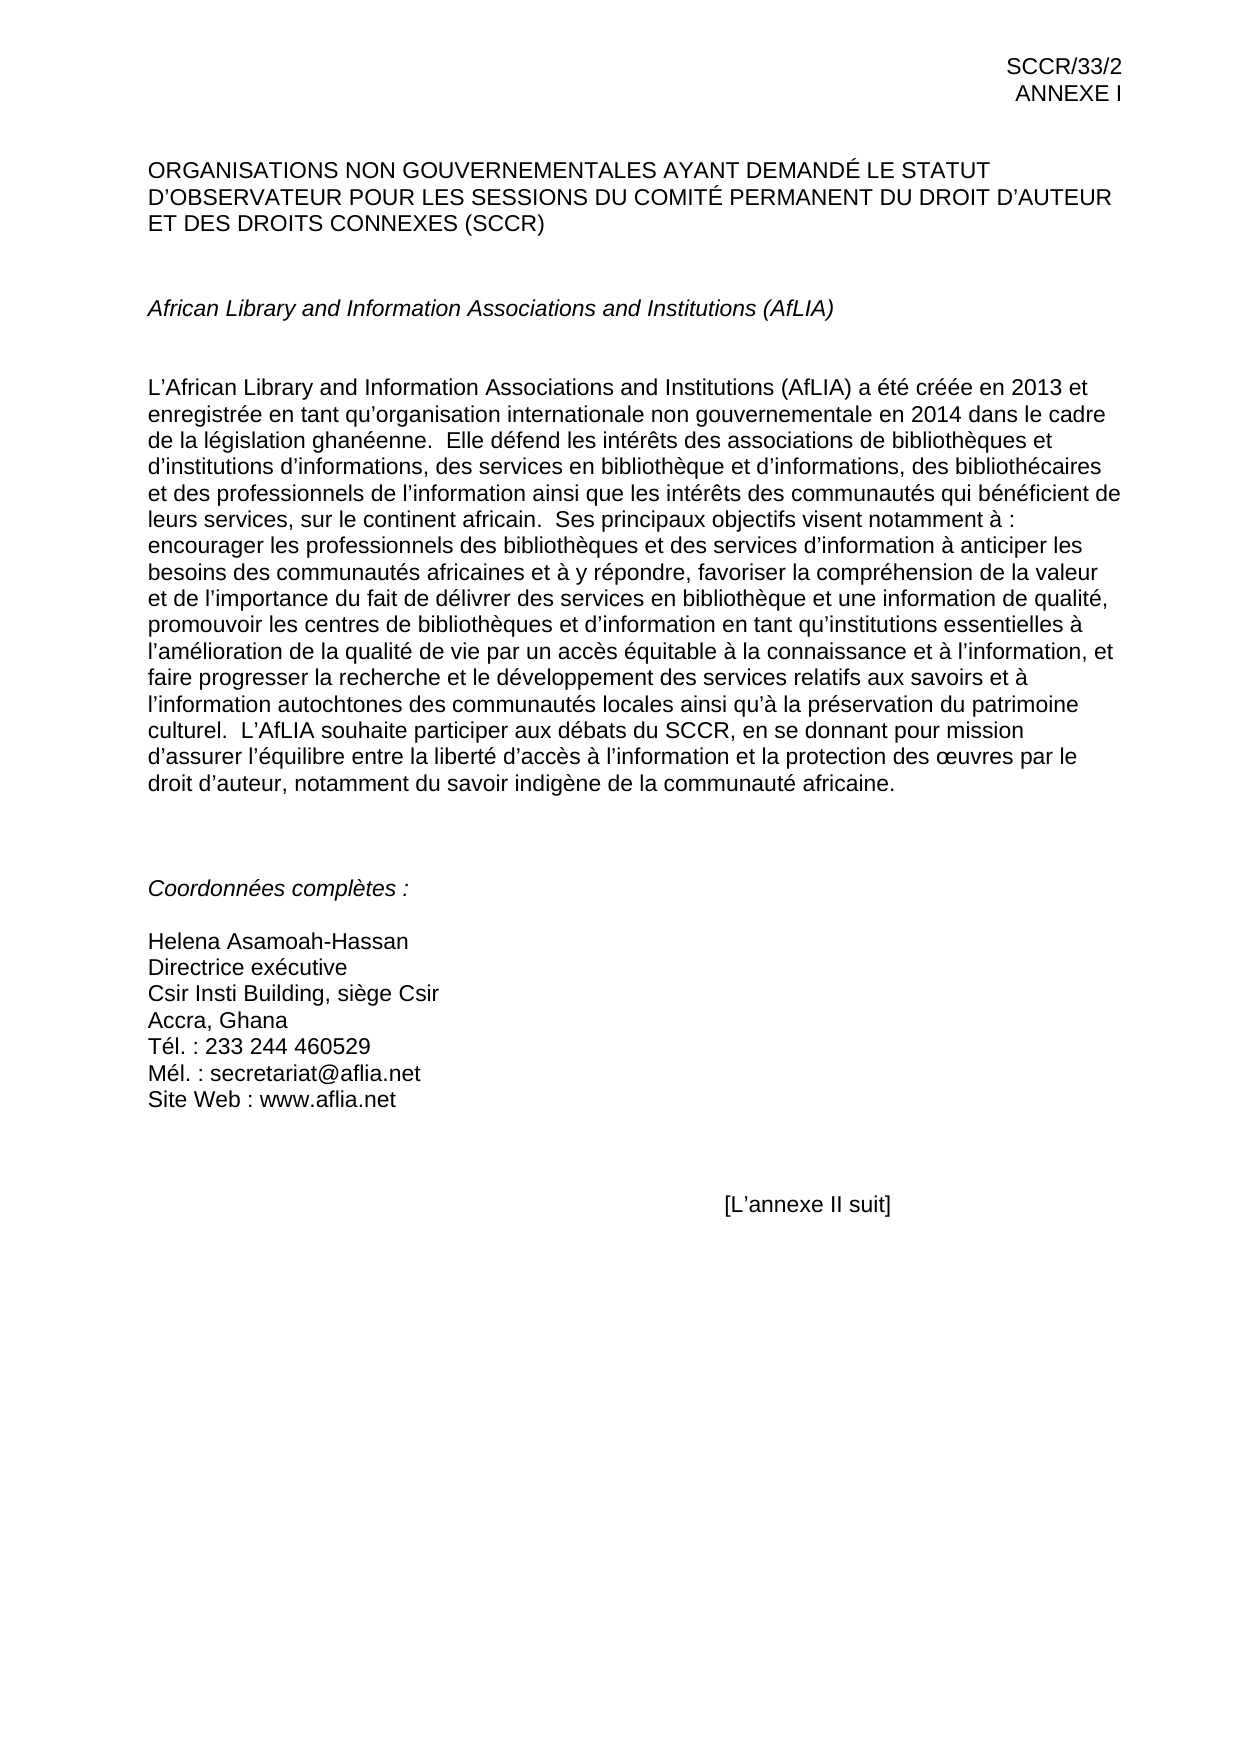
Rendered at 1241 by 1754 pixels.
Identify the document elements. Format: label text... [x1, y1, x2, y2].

subtitle African Library and Information Associations and Institutions (AfLIA) [148, 295, 1122, 322]
text Csir Insti Building, siège Csir [148, 980, 1122, 1007]
subtitle ORGANISATIONS NON GOUVERNEMENTALES AYANT DEMANDé LE STATUT D’OBSERVATEUR POUR LES SESSIONS DU COMITé PERMANENT DU DROIT D’AUTEUR ET DES DROITS CONNEXES (SCCR) [148, 157, 1122, 236]
text Tél. : 233 244 460529 [148, 1033, 1122, 1059]
text L’African Library and Information Associations and Institutions (AfLIA) a été créée en 2013 et enregistrée en tant qu’organisation internationale non gouvernementale en 2014 dans le cadre de la législation ghanéenne. Elle défend les intérêts des associations de bibliothèques et d’institutions d’informations, des services en bibliothèque et d’informations, des bibliothécaires et des professionnels de l’information ainsi que les intérêts des communautés qui bénéficient de leurs services, sur le continent africain. Ses principaux objectifs visent notamment à : encourager les professionnels des bibliothèques et des services d’information à anticiper les besoins des communautés africaines et à y répondre, favoriser la compréhension de la valeur et de l’importance du fait de délivrer des services en bibliothèque et une information de qualité, promouvoir les centres de bibliothèques et d’information en tant qu’institutions essentielles à l’amélioration de la qualité de vie par un accès équitable à la connaissance et à l’information, et faire progresser la recherche et le développement des services relatifs aux savoirs et à l’information autochtones des communautés locales ainsi qu’à la préservation du patrimoine culturel. L’AfLIA souhaite participer aux débats du SCCR, en se donnant pour mission d’assurer l’équilibre entre la liberté d’accès à l’information et la protection des œuvres par le droit d’auteur, notamment du savoir indigène de la communauté africaine. [148, 374, 1122, 796]
text Coordonnées complètes : [148, 875, 1122, 901]
text Helena Asamoah-Hassan [148, 928, 1122, 954]
text Mél. : secretariat@aflia.net [148, 1059, 1122, 1086]
text Accra, Ghana [148, 1007, 1122, 1033]
text Directrice exécutive [148, 954, 1122, 980]
text Site Web : www.aflia.net [148, 1086, 1122, 1112]
text [L’annexe II suit] [724, 1191, 1122, 1218]
